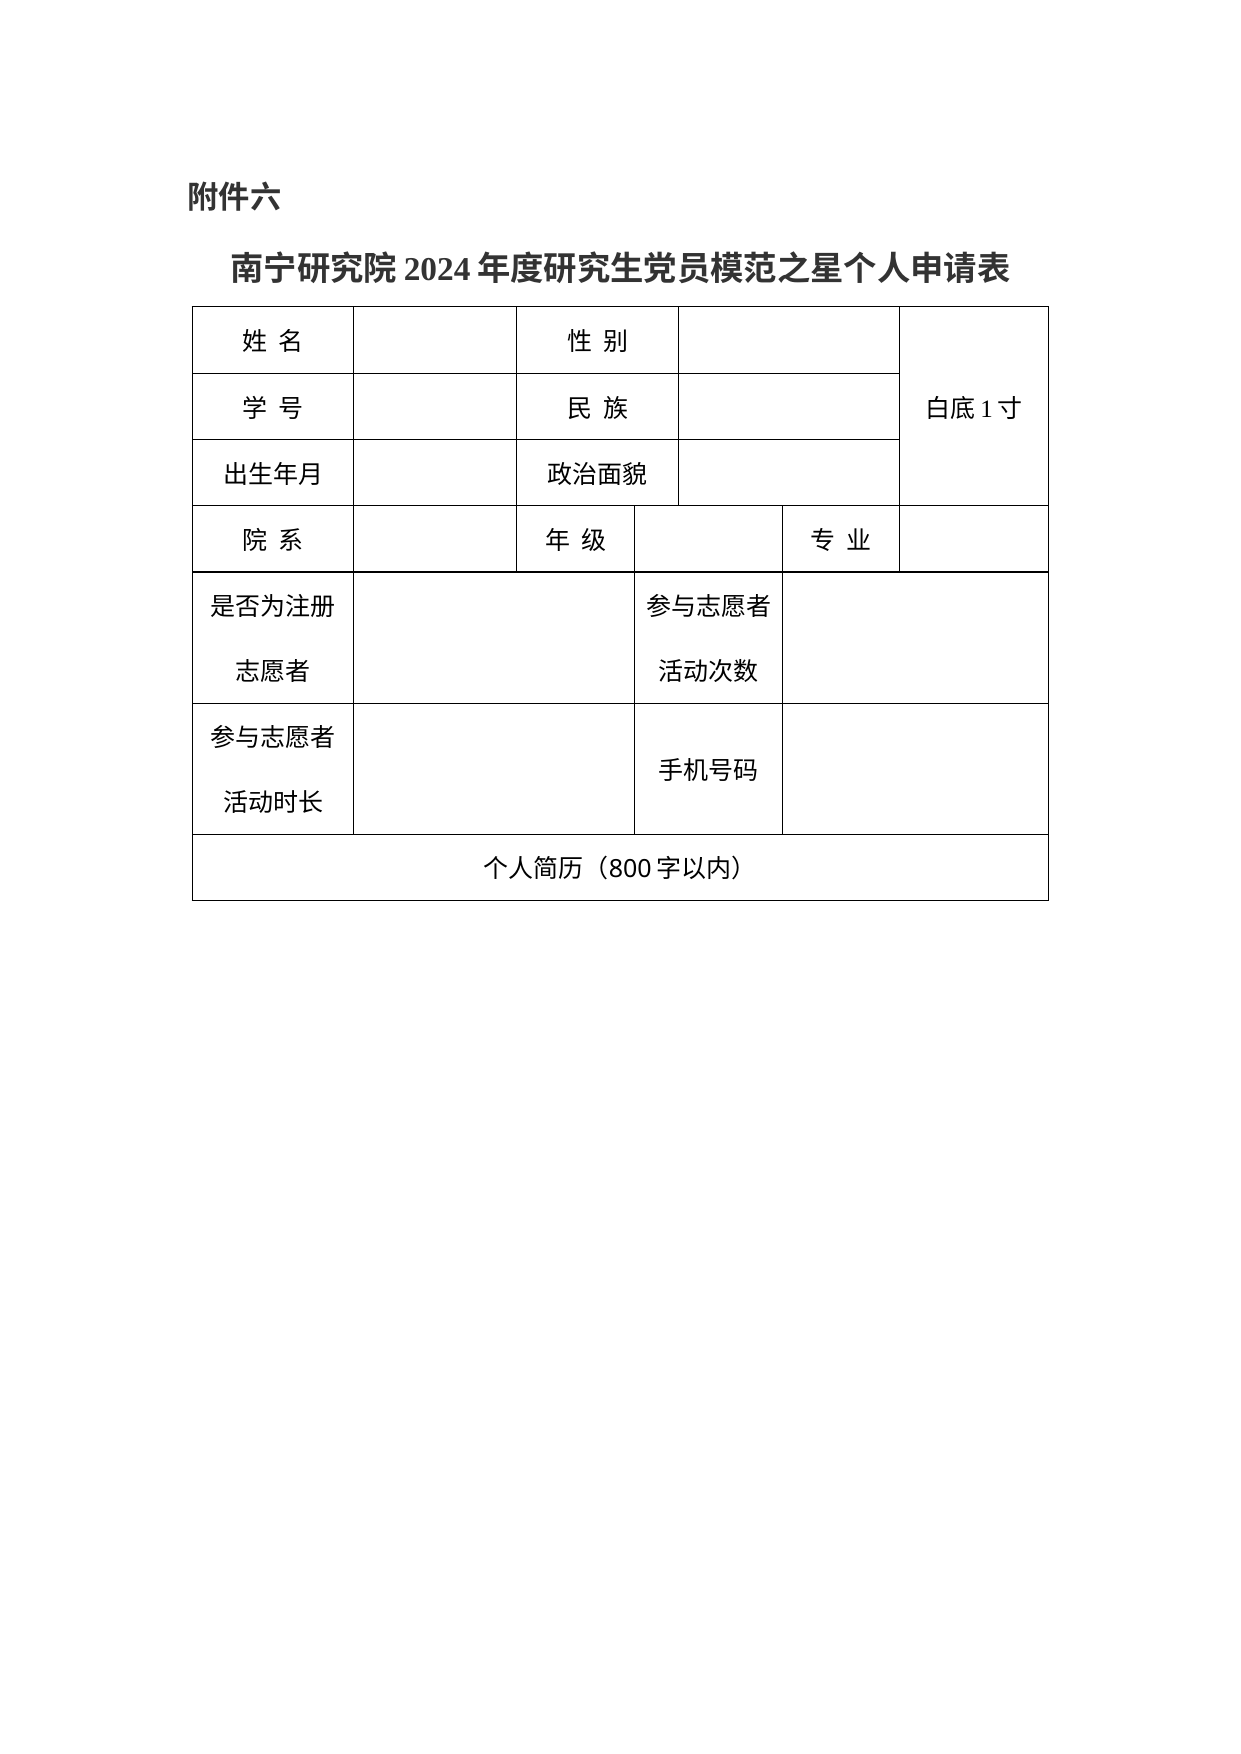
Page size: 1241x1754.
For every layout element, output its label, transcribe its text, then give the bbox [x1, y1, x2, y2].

table_cell 个人简历（800字以内） [193, 835, 1048, 899]
table_cell [354, 704, 634, 833]
table_cell 是否为注册志愿者 [193, 573, 353, 702]
table_cell [783, 573, 1048, 702]
text 南宁研究院2024年度研究生党员模范之星个人申请表 [187, 234, 1053, 299]
table_cell 政治面貌 [517, 440, 678, 505]
table_cell [354, 440, 516, 505]
table_cell [783, 704, 1048, 833]
table_cell 出生年月 [193, 440, 353, 505]
table_cell 年 级 [517, 506, 634, 571]
table_cell 手机号码 [635, 704, 782, 833]
table_cell 专 业 [783, 506, 899, 571]
table_cell [354, 573, 634, 702]
table_cell 民 族 [517, 374, 678, 439]
table_cell [635, 506, 782, 571]
table_cell [354, 374, 516, 439]
text 附件六 [187, 162, 1053, 227]
table_cell 院 系 [193, 506, 353, 571]
table_header [354, 307, 516, 372]
table_cell 参与志愿者活动时长 [193, 704, 353, 833]
table_header 白底1寸 [900, 307, 1048, 505]
table_cell 参与志愿者活动次数 [635, 573, 782, 702]
table_cell [900, 506, 1048, 571]
table_cell [679, 440, 899, 505]
table_header 性 别 [517, 307, 678, 372]
table_header 姓 名 [193, 307, 353, 372]
table_cell [679, 374, 899, 439]
table_cell [354, 506, 516, 571]
table_header [679, 307, 899, 372]
table_cell 学 号 [193, 374, 353, 439]
